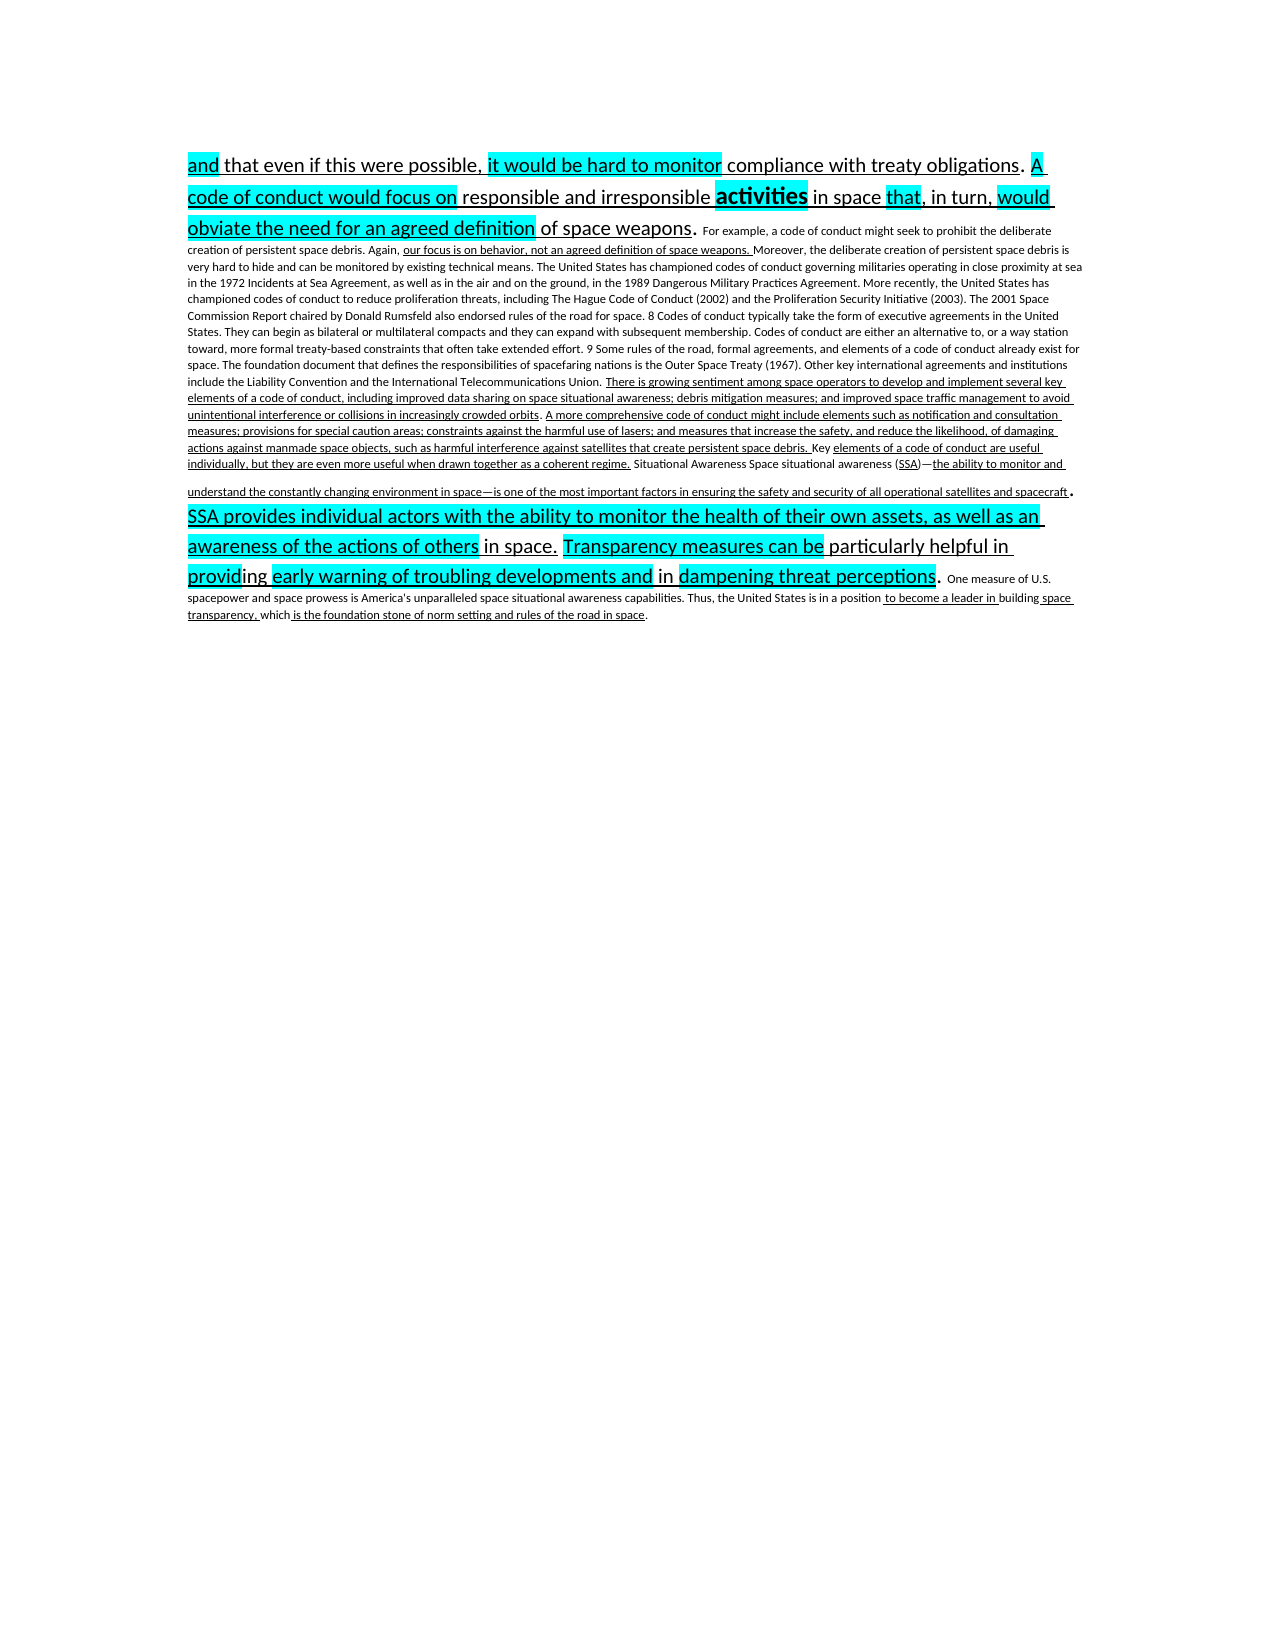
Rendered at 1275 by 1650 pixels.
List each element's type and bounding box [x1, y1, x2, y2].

text [187, 150, 1087, 622]
